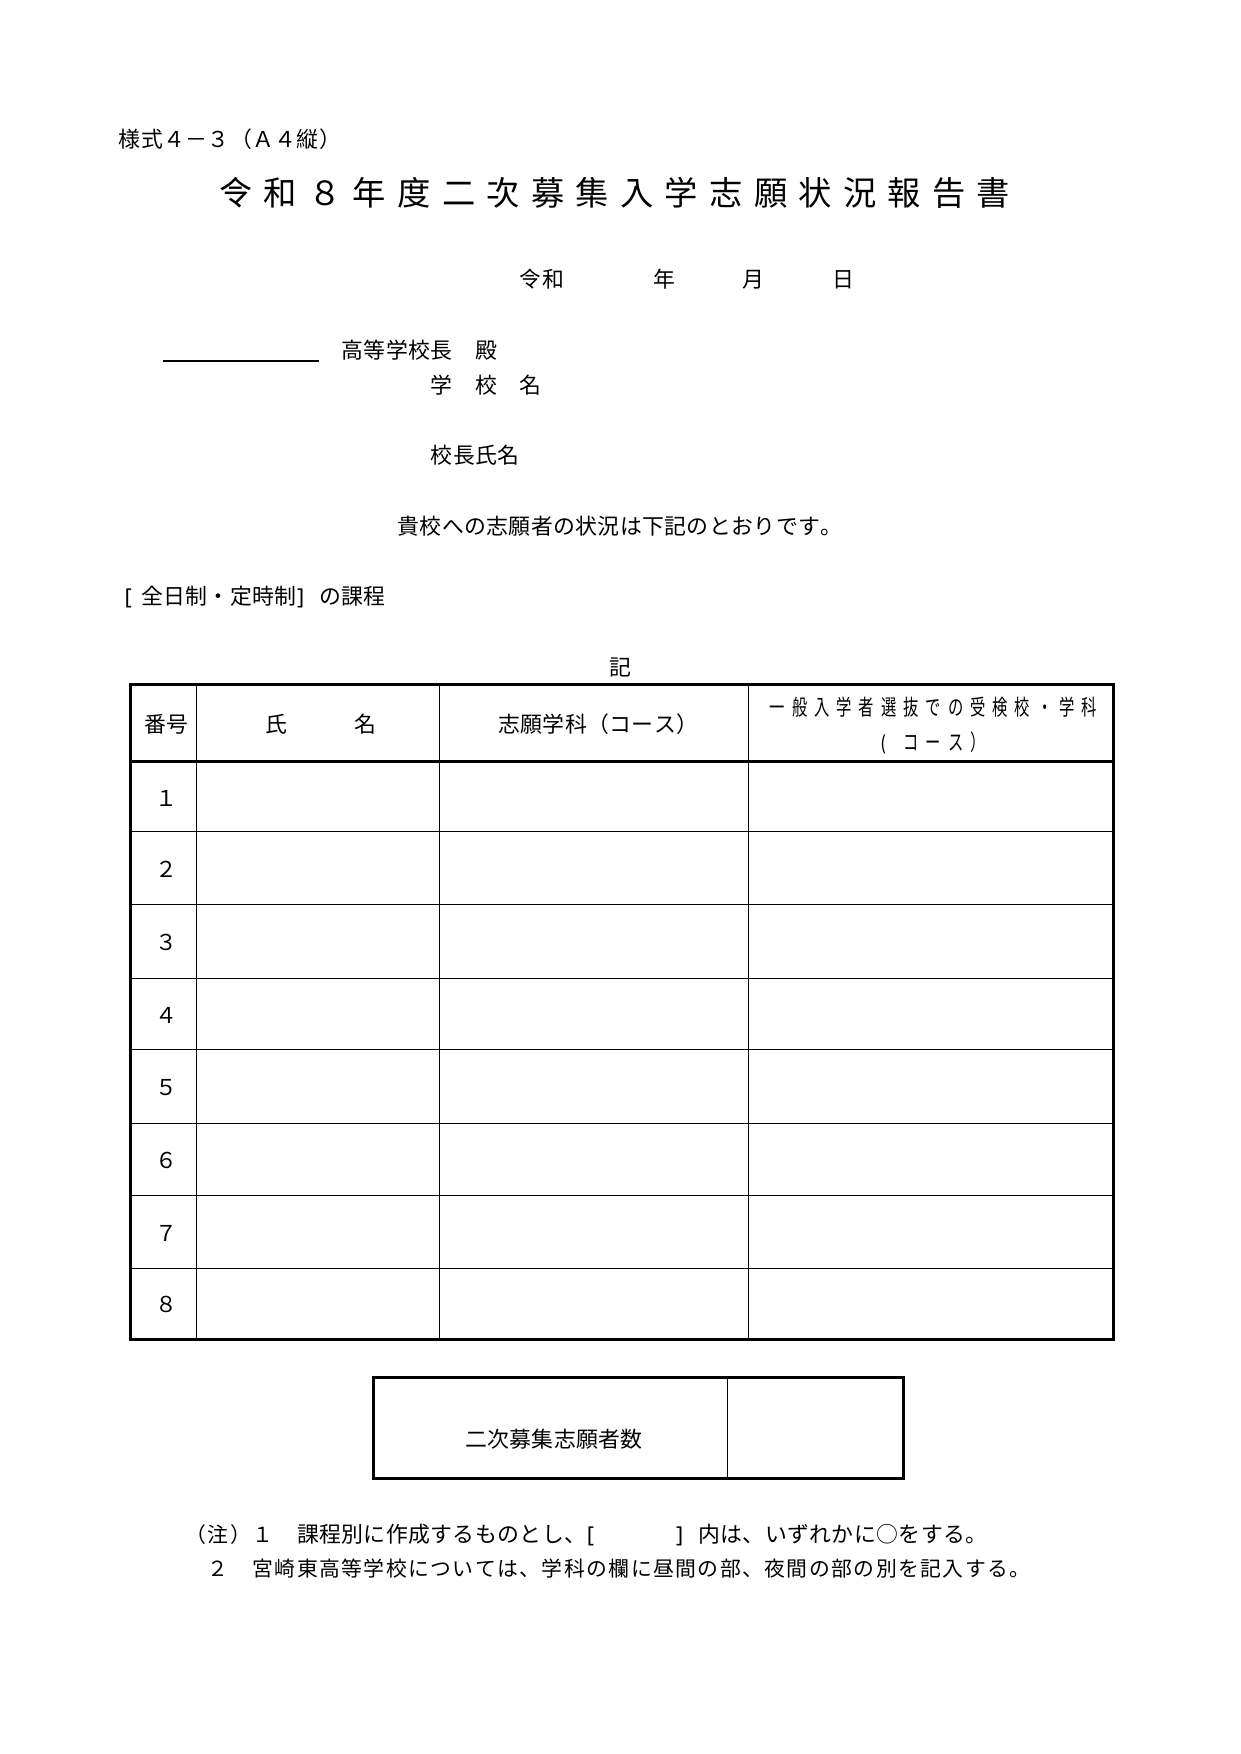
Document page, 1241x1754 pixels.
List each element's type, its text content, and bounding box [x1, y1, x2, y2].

table_cell [440, 1124, 748, 1194]
text 令和８年度二次募集入学志願状況報告書 [118, 155, 1122, 226]
text 様式４－３（Ａ４縦） [118, 120, 1122, 155]
table_header 氏 名 [197, 686, 439, 760]
table_cell [749, 1124, 1112, 1194]
table_header 志願学科（コース） [440, 686, 748, 760]
table_cell [749, 905, 1112, 977]
table_cell ２ [132, 832, 196, 904]
table_cell ８ [132, 1269, 196, 1338]
table_cell [749, 832, 1112, 904]
table_cell [197, 832, 439, 904]
table_cell ７ [132, 1196, 196, 1267]
table_cell ６ [132, 1124, 196, 1194]
text 令和 年 月 日 [118, 261, 1122, 296]
table_cell [749, 763, 1112, 831]
table_cell ５ [132, 1050, 196, 1123]
table_cell ４ [132, 979, 196, 1049]
table_cell [749, 1269, 1112, 1338]
text 学 校 名 [118, 366, 1122, 402]
table_cell ３ [132, 905, 196, 977]
table_cell [197, 763, 439, 831]
table_cell [749, 979, 1112, 1049]
table_cell [197, 979, 439, 1049]
table_cell [440, 1196, 748, 1267]
table_cell [197, 1269, 439, 1338]
table_cell [749, 1196, 1112, 1267]
table_header 二次募集志願者数 [375, 1379, 727, 1477]
table_cell [440, 832, 748, 904]
table_cell [197, 1196, 439, 1267]
table_cell [440, 905, 748, 977]
table_header 番号 [132, 686, 196, 760]
table_cell [197, 1124, 439, 1194]
table_cell [440, 1269, 748, 1338]
text （注）１ 課程別に作成するものとし、[ ]内は、いずれかに○をする。 [118, 1515, 1122, 1550]
text 校長氏名 [118, 437, 1122, 472]
table_cell [440, 979, 748, 1049]
text 高等学校長 殿 [118, 331, 1122, 366]
text 記 [118, 648, 1122, 683]
text ２ 宮崎東高等学校については、学科の欄に昼間の部、夜間の部の別を記入する。 [118, 1550, 1122, 1585]
table_cell [749, 1050, 1112, 1123]
table_cell １ [132, 763, 196, 831]
text 貴校への志願者の状況は下記のとおりです。 [118, 507, 1122, 542]
table_cell [440, 763, 748, 831]
table_header [728, 1379, 902, 1477]
table_cell [197, 905, 439, 977]
table_header 一般入学者選抜での受検校・学科(コース） [749, 686, 1112, 760]
table_cell [440, 1050, 748, 1123]
table_cell [197, 1050, 439, 1123]
text [全日制・定時制]の課程 [118, 578, 1122, 613]
